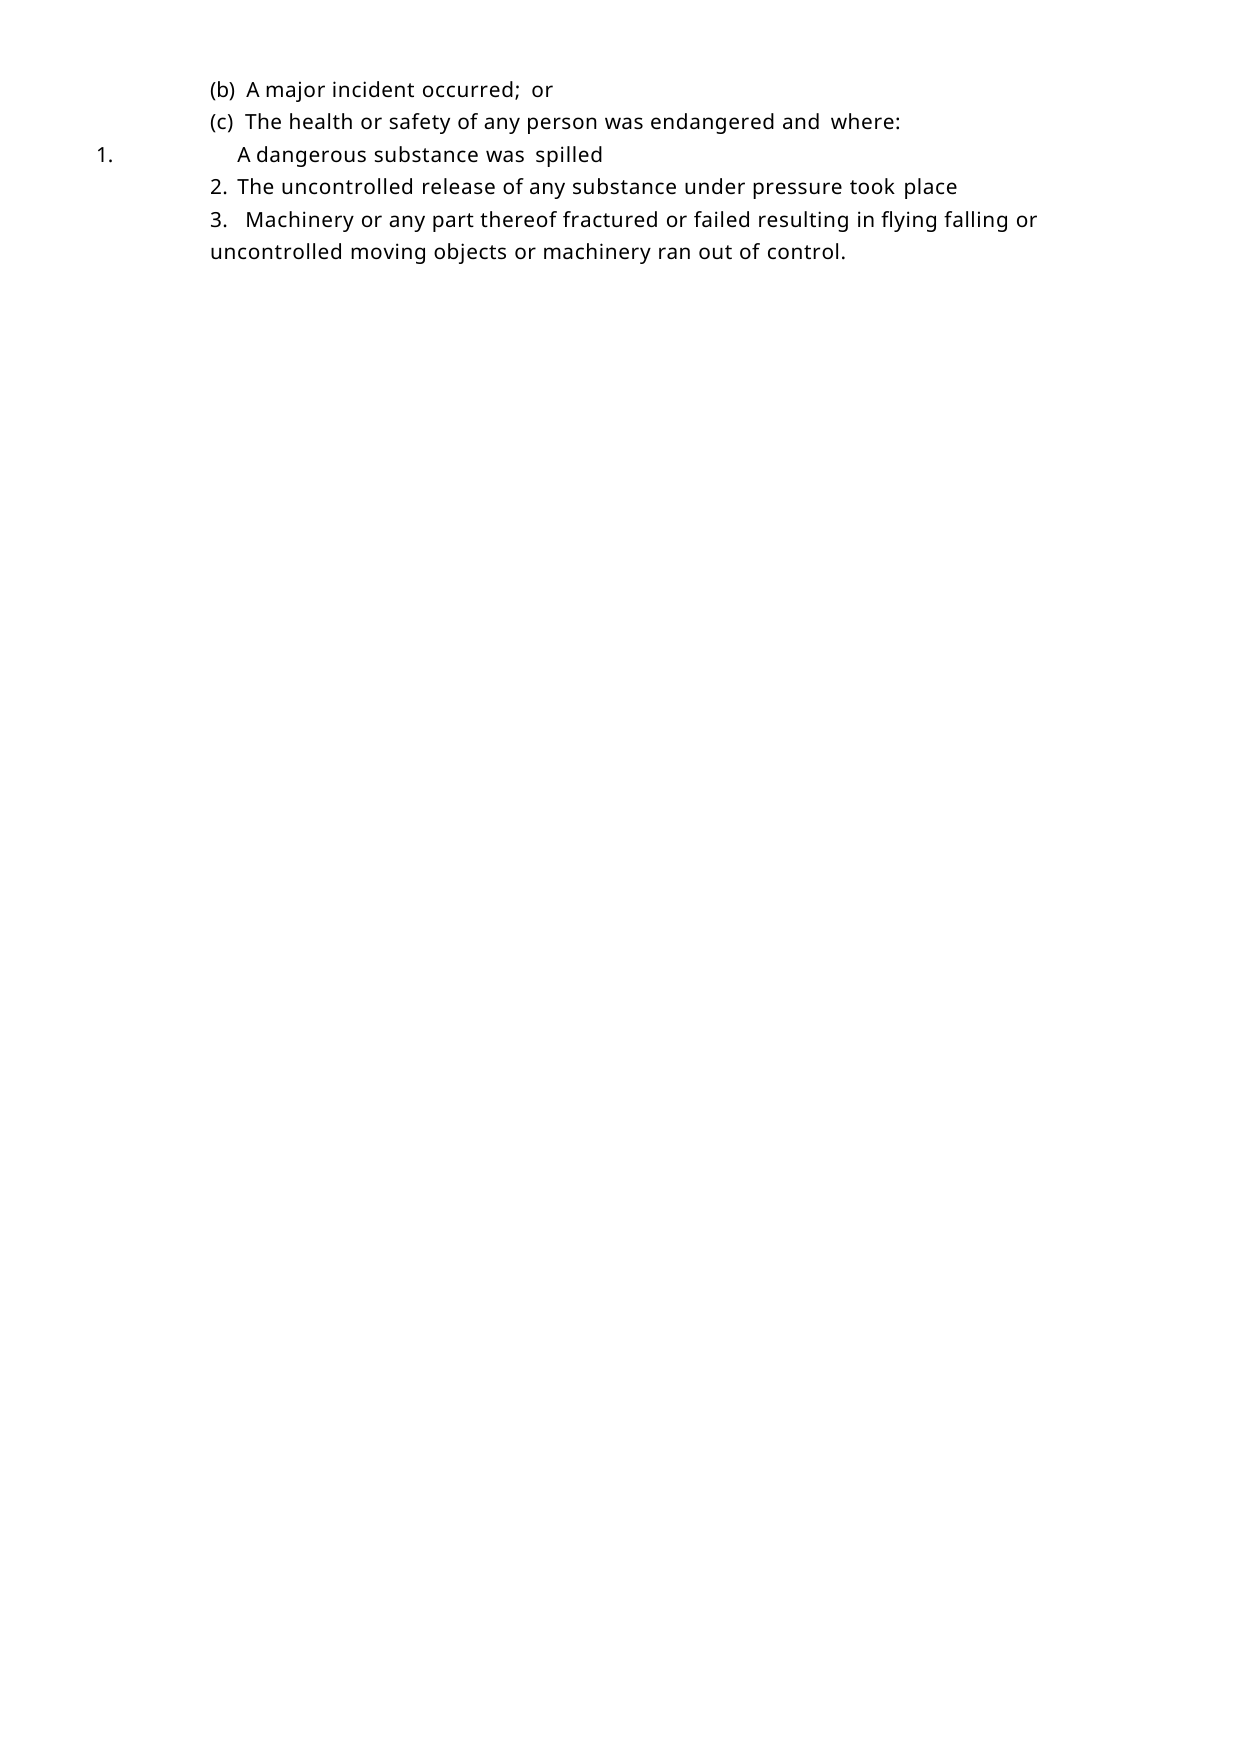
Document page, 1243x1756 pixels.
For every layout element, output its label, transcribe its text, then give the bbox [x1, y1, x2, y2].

list The uncontrolled release of any substance under pressure took place [210, 172, 1138, 201]
list Machinery or any part thereof fractured or failed resulting in flying falling or uncontrolled moving objects or machinery ran out of control. [210, 205, 1126, 266]
list A major incident occurred; or [210, 75, 1138, 103]
list A dangerous substance was spilled [96, 140, 1138, 168]
list The health or safety of any person was endangered and where: [210, 107, 1138, 136]
